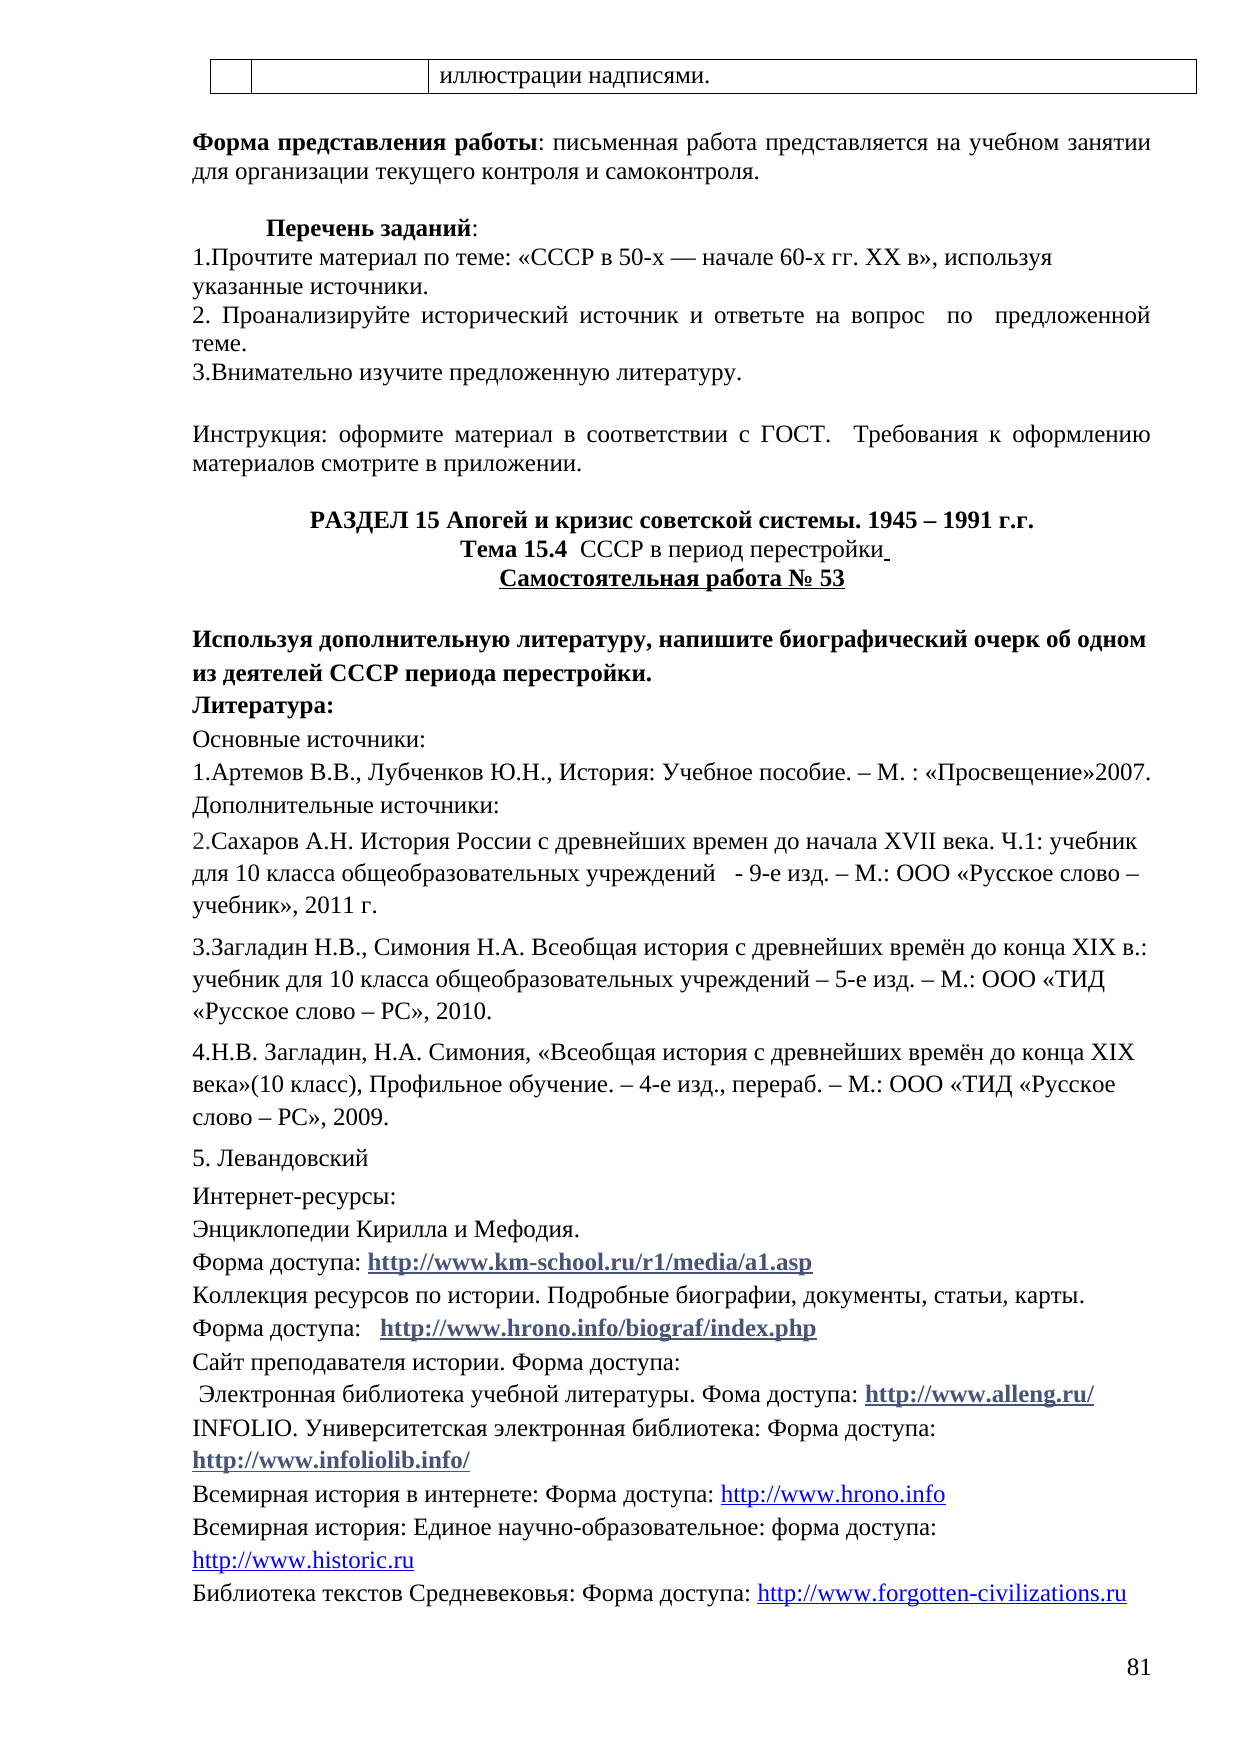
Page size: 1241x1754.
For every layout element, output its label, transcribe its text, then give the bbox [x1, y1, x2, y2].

text INFOLIO. Университетская электронная библиотека: Форма доступа: http://www.infoliolib.info/ [192, 1413, 1152, 1474]
text Сайт преподавателя истории. Форма доступа: [192, 1347, 1152, 1375]
text Форма доступа: http://www.km-school.ru/r1/media/a1.asp [192, 1247, 1152, 1276]
text Электронная библиотека учебной литературы. Фома доступа: http://www.alleng.ru/ [192, 1379, 1152, 1408]
text Энциклопедии Кирилла и Мефодия. [192, 1214, 1152, 1243]
text Всемирная история в интернете: Форма доступа: http://www.hrono.info [192, 1479, 1152, 1507]
text 1.Артемов В.В., Лубченков Ю.Н., История: Учебное пособие. – М. : «Просвещение»2007. [192, 757, 1152, 785]
text Основные источники: [192, 724, 1152, 752]
text Дополнительные источники: [192, 790, 1152, 818]
text 3.Загладин Н.В., Симония Н.А. Всеобщая история с древнейших времён до конца XIX в.: учебник для 10 класса общеобразовательных учреждений – 5-е изд. – М.: ООО «ТИД «Русское слово – РС», 2010. [192, 928, 1152, 1025]
text Инструкция: оформите материал в соответствии с ГОСТ. Требования к оформлению материалов смотрите в приложении. [192, 419, 1152, 477]
text 2.Сахаров А.Н. История России с древнейших времен до начала XVII века. Ч.1: учебник для 10 класса общеобразовательных учреждений - 9-е изд. – М.: ООО «Русское слово – учебник», 2011 г. [192, 823, 1152, 919]
text Коллекция ресурсов по истории. Подробные биографии, документы, статьи, карты. Форма доступа: http://www.hrono.info/biograf/index.php [192, 1281, 1152, 1342]
text Используя дополнительную литературу, напишите биографический очерк об одном из деятелей СССР периода перестройки. [192, 624, 1152, 686]
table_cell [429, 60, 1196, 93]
text Форма представления работы: письменная работа представляется на учебном занятии для организации текущего контроля и самоконтроля. [192, 127, 1152, 185]
text Библиотека текстов Средневековья: Форма доступа: http://www.forgotten-civilizations.ru [192, 1578, 1152, 1606]
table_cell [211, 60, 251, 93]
text РАЗДЕЛ 15 Апогей и кризис советской системы. 1945 – 1991 г.г. [192, 505, 1152, 534]
text 4.Н.В. Загладин, Н.А. Симония, «Всеобщая история с древнейших времён до конца XIX века»(10 класс), Профильное обучение. – 4-е изд., перераб. – М.: ООО «ТИД «Русское слово – РС», 2009. [192, 1034, 1152, 1130]
text 1.Прочтите материал по теме: «СССР в 50-х — начале 60-х гг. XX в», используя указанные источники. [192, 242, 1152, 300]
text Тема 15.4 СССР в период перестройки [192, 534, 1152, 563]
text Литература: [192, 691, 1152, 719]
text Перечень заданий: [192, 213, 1152, 242]
text 5. Левандовский [192, 1140, 1152, 1172]
text Самостоятельная работа № 53 [192, 563, 1152, 592]
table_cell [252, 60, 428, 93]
text Интернет-ресурсы: [192, 1181, 1152, 1210]
text 2. Проанализируйте исторический источник и ответьте на вопрос по предложенной теме. [192, 300, 1152, 357]
text Всемирная история: Единое научно-образовательное: форма доступа: http://www.historic.ru [192, 1512, 1152, 1573]
text 3.Внимательно изучите предложенную литературу. [192, 357, 1152, 386]
